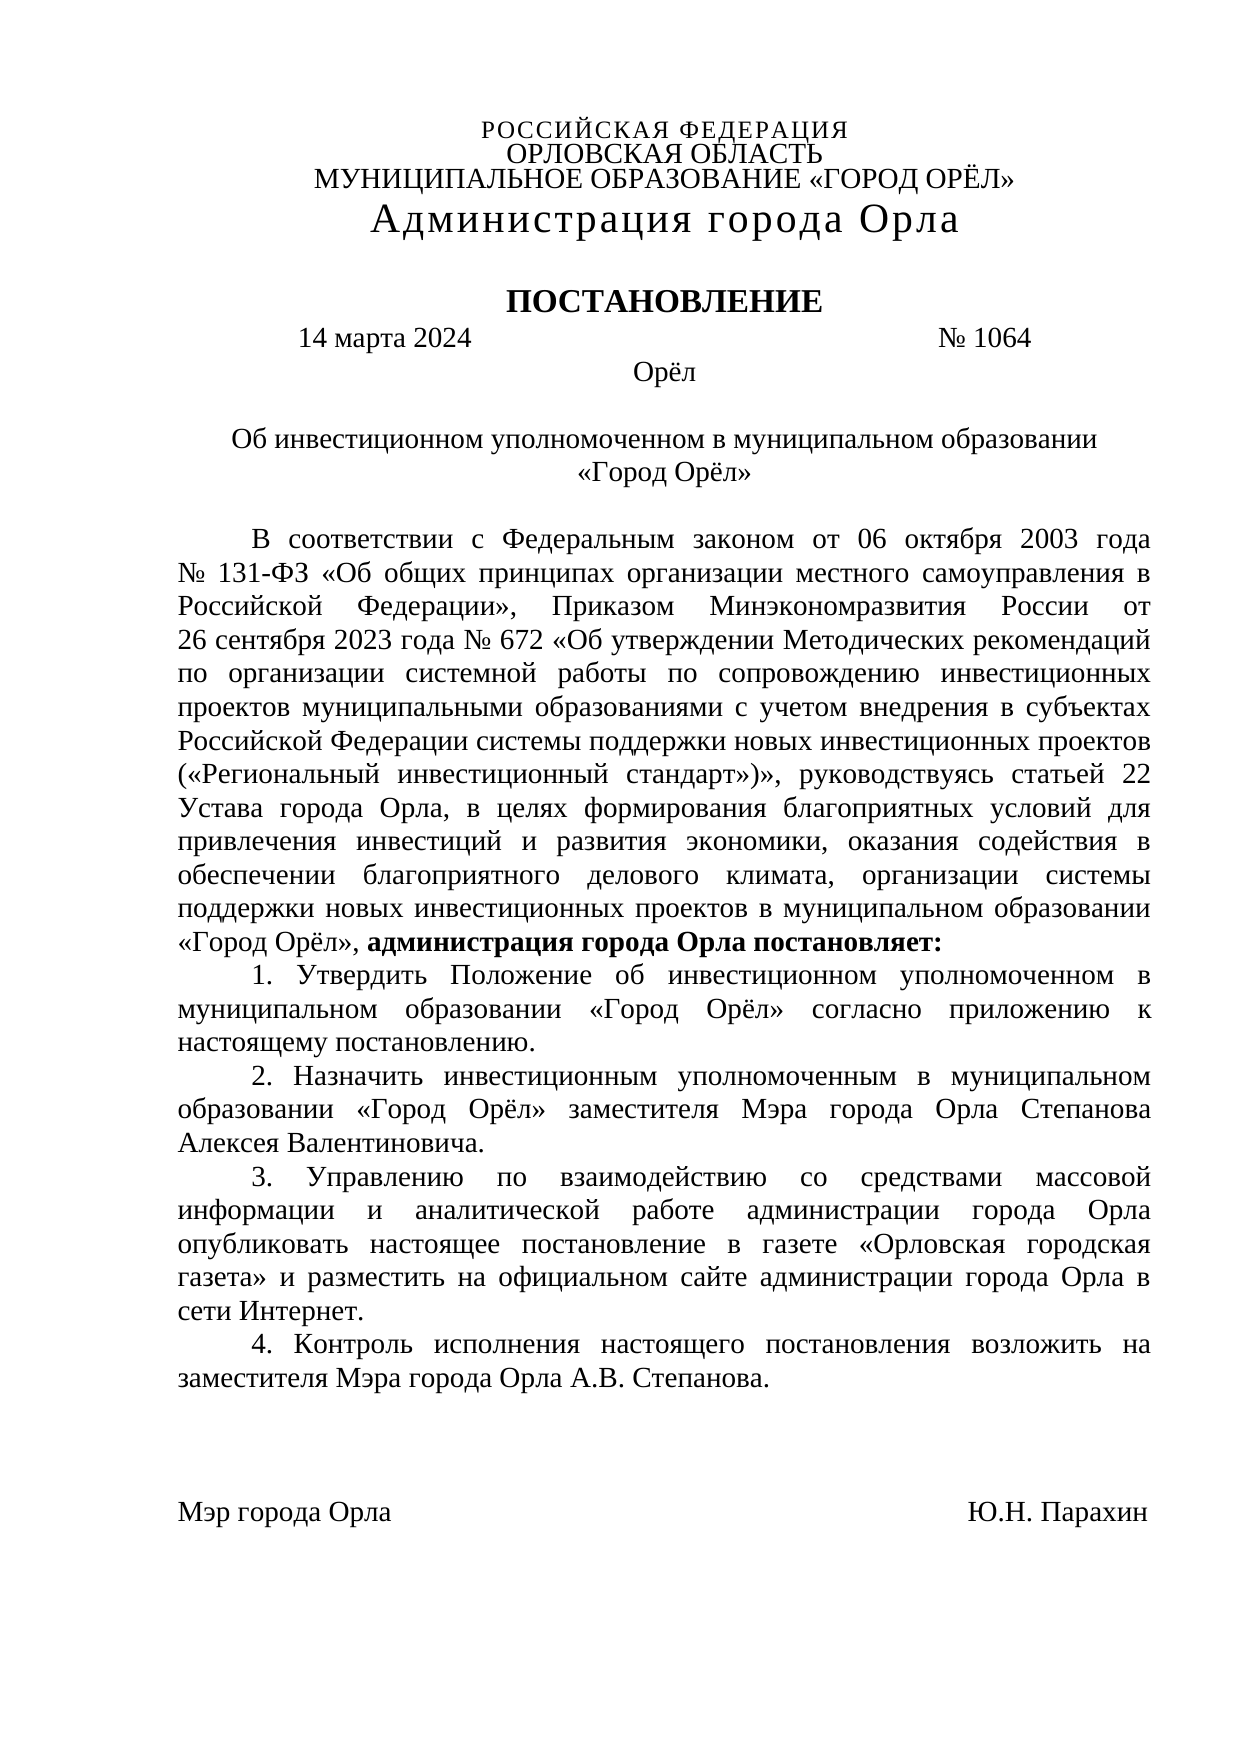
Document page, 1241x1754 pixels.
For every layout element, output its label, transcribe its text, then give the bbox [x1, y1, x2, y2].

text 1. Утвердить Положение об инвестиционном уполномоченном в муниципальном образовании «Город Орёл» согласно приложению к настоящему постановлению. [177, 957, 1152, 1058]
text 4. Контроль исполнения настоящего постановления возложить на заместителя Мэра города Орла А.В. Степанова. [177, 1326, 1152, 1393]
text Орёл [177, 354, 1152, 387]
subtitle Администрация города Орла [177, 193, 1152, 241]
text орловская область [177, 143, 1152, 168]
text Об инвестиционном уполномоченном в муниципальном образовании [177, 421, 1152, 454]
text 3. Управлению по взаимодействию со средствами массовой информации и аналитической работе администрации города Орла опубликовать настоящее постановление в газете «Орловская городская газета» и разместить на официальном сайте администрации города Орла в сети Интернет. [177, 1159, 1152, 1326]
text Мэр города Орла Ю.Н. Парахин [177, 1494, 1152, 1528]
text 2. Назначить инвестиционным уполномоченным в муниципальном образовании «Город Орёл» заместителя Мэра города Орла Степанова Алексея Валентиновича. [177, 1058, 1152, 1159]
text муниципальное образование «Город орёл» [177, 168, 1152, 193]
subtitle РОССИЙСКАЯ ФЕДЕРАЦИЯ [177, 118, 1152, 143]
text 14 марта 2024 № 1064 [177, 320, 1152, 354]
text «Город Орёл» [177, 454, 1152, 488]
subtitle постановление [177, 282, 1152, 320]
text В соответствии с Федеральным законом от 06 октября 2003 года № 131-ФЗ «Об общих принципах организации местного самоуправления в Российской Федерации», Приказом Минэкономразвития России от 26 сентября 2023 года № 672 «Об утверждении Методических рекомендаций по организации системной работы по сопровождению инвестиционных проектов муниципальными образованиями с учетом внедрения в субъектах Российской Федерации системы поддержки новых инвестиционных проектов («Региональный инвестиционный стандарт»)», руководствуясь статьей 22 Устава города Орла, в целях формирования благоприятных условий для привлечения инвестиций и развития экономики, оказания содействия в обеспечении благоприятного делового климата, организации системы поддержки новых инвестиционных проектов в муниципальном образовании «Город Орёл», администрация города Орла постановляет: [177, 521, 1152, 957]
